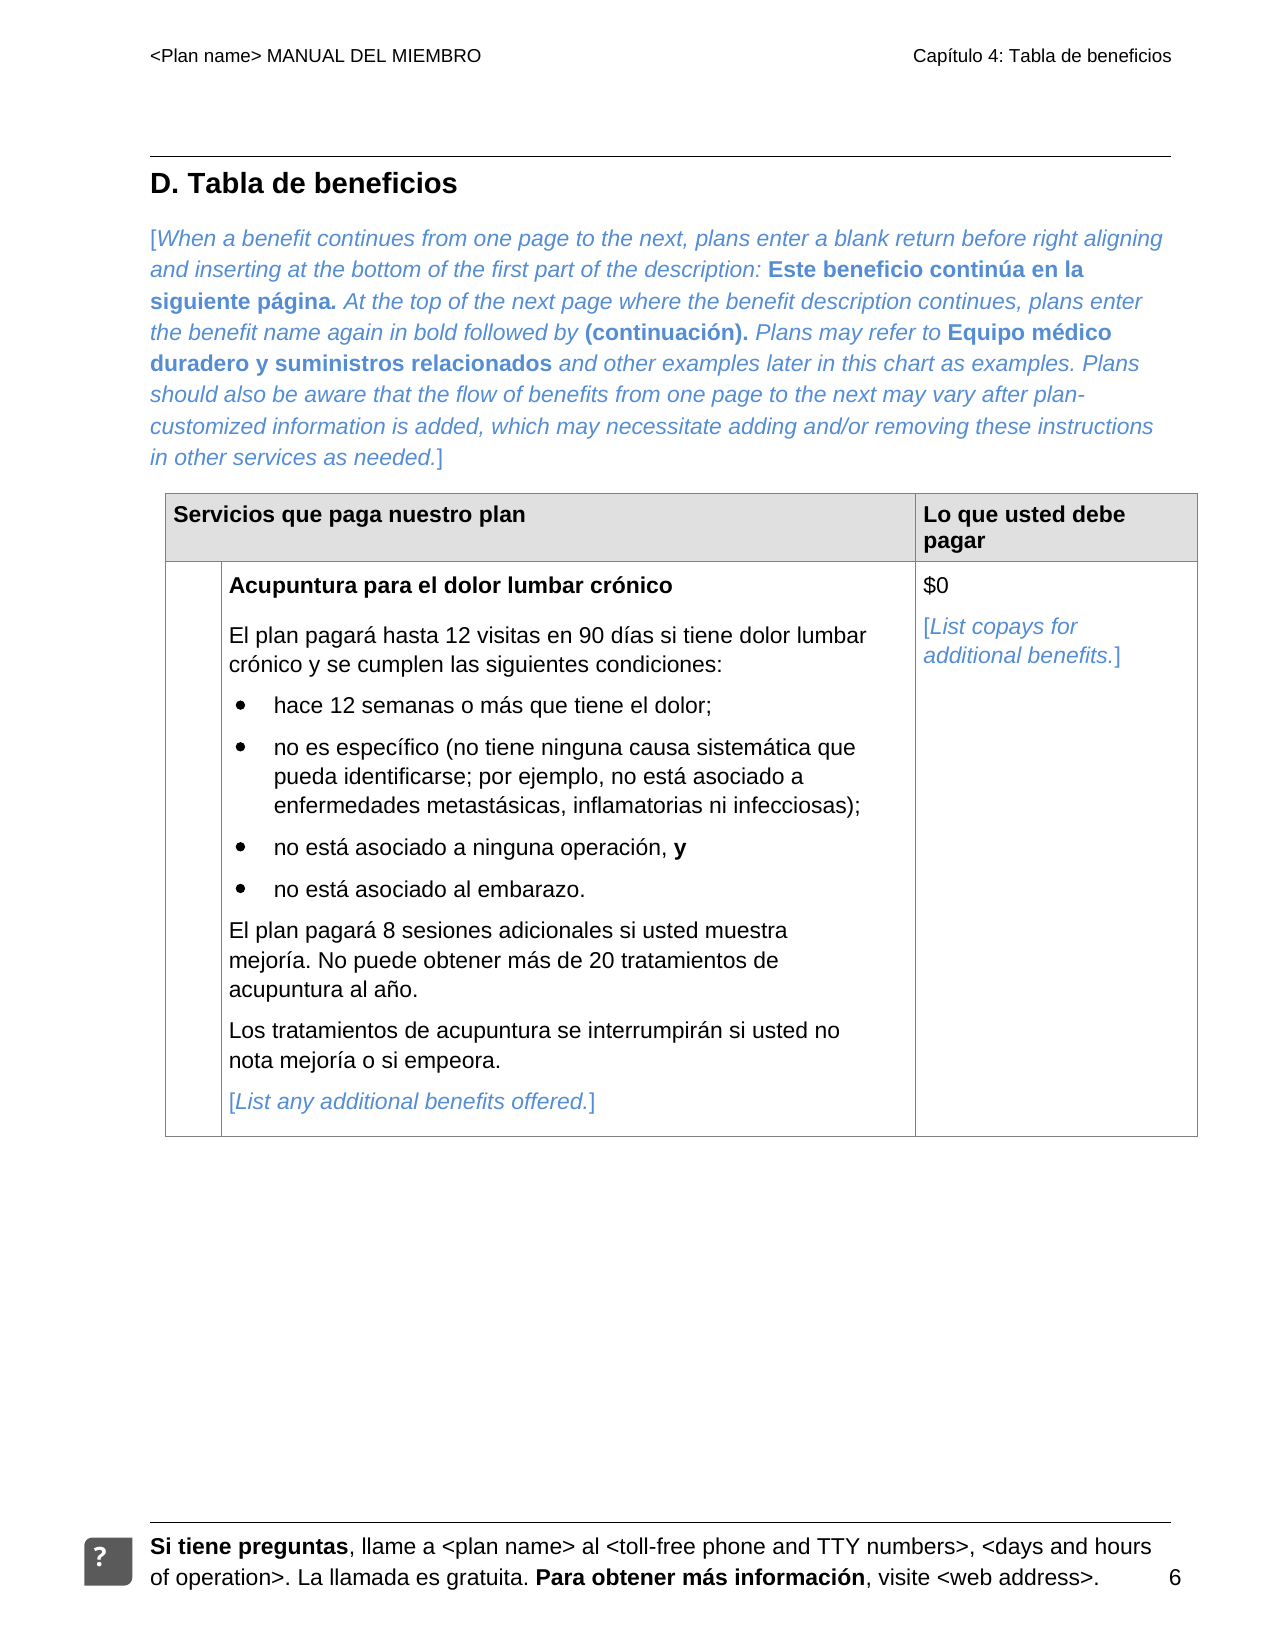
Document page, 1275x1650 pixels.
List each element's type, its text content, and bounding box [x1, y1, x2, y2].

subtitle Tabla de beneficios [150, 157, 1171, 201]
table_cell [166, 562, 221, 1136]
table_cell Acupuntura para el dolor lumbar crónico El plan pagará hasta 12 visitas en 90 días si tiene dolor lumbar crónico y se cumplen las siguientes condiciones: hace 12 semanas o más que tiene el dolor; no es específico (no tiene ninguna causa sistemática que pueda identificarse; por ejemplo, no está asociado a enfermedades metastásicas, inflamatorias ni infecciosas); no está asociado a ninguna operación, y no está asociado al embarazo. El plan pagará 8 sesiones adicionales si usted muestra mejoría. No puede obtener más de 20 tratamientos de acupuntura al año. Los tratamientos de acupuntura se interrumpirán si usted no nota mejoría o si empeora. [List any additional benefits offered.] [222, 562, 915, 1136]
table_cell $0 [List copays for additional benefits.] [916, 562, 1197, 1136]
table_header Servicios que paga nuestro plan [166, 494, 915, 561]
text [When a benefit continues from one page to the next, plans enter a blank return before right aligning and inserting at the bottom of the first part of the description: Este beneficio continúa en la siguiente página. At the top of the next page where the benefit description continues, plans enter the benefit name again in bold followed by (continuación). Plans may refer to Equipo médico duradero y suministros relacionados and other examples later in this chart as examples. Plans should also be aware that the flow of benefits from one page to the next may vary after plan-customized information is added, which may necessitate adding and/or removing these instructions in other services as needed.] [150, 222, 1171, 472]
table_header Lo que usted debe pagar [916, 494, 1197, 561]
